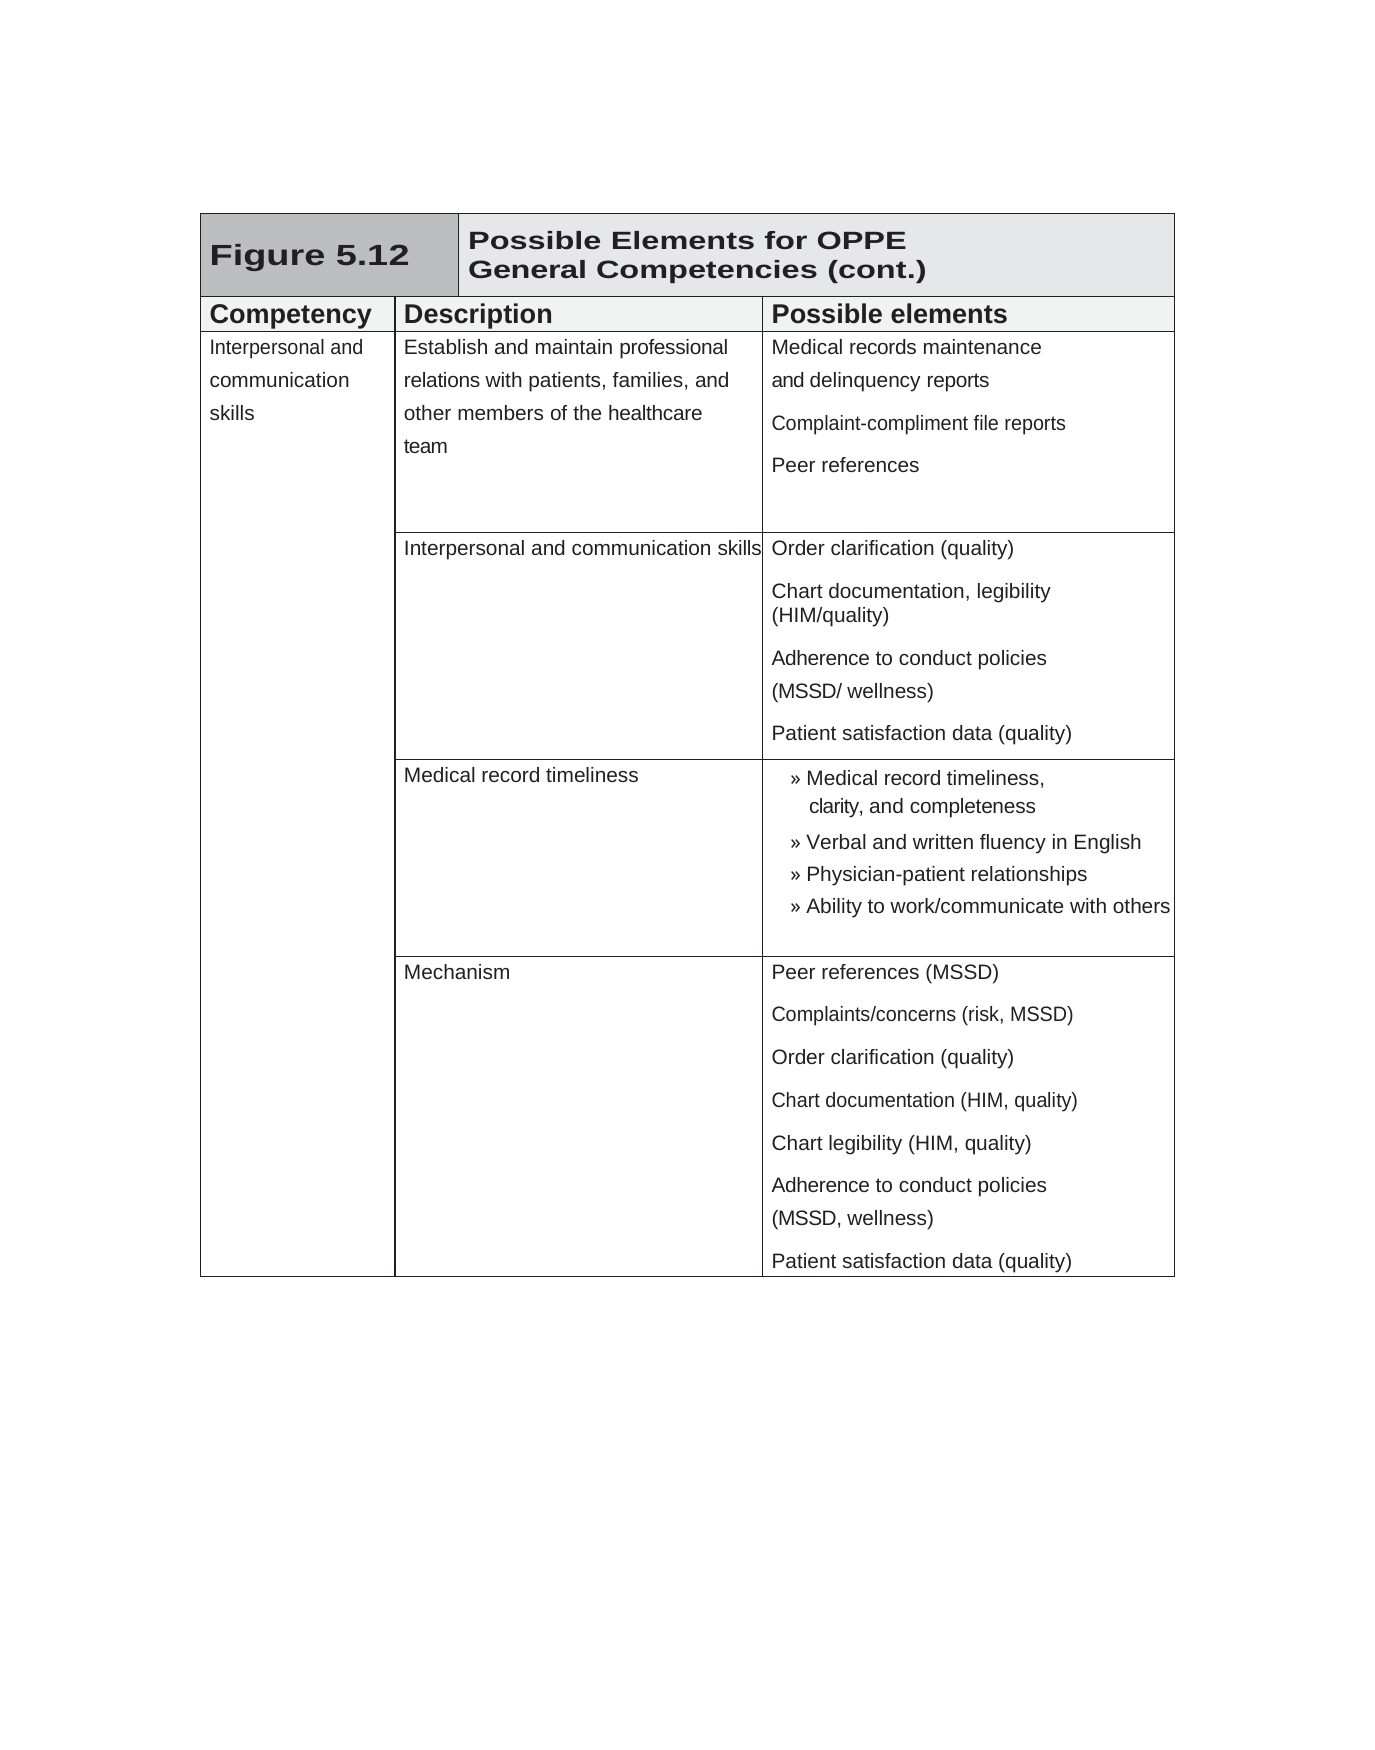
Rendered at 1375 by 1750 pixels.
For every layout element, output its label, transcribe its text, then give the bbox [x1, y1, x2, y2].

table_header Possible Elements for OPPE General Competencies (cont.) [459, 214, 1174, 296]
table_header Figure 5.12 [201, 214, 458, 296]
table_cell Order clarification (quality) Chart documentation, legibility (HIM/quality) Adherence to conduct policies (MSSD/ wellness) Patient satisfaction data (quality) [763, 533, 1174, 758]
table_cell Description [396, 297, 762, 331]
table_cell Establish and maintain professional relations with patients, families, and other members of the healthcare team [396, 332, 762, 532]
table_cell Competency [201, 297, 394, 331]
table_cell Peer references (MSSD) Complaints/concerns (risk, MSSD) Order clarification (quality) Chart documentation (HIM, quality) Chart legibility (HIM, quality) Adherence to conduct policies (MSSD, wellness) Patient satisfaction data (quality) [763, 957, 1174, 1276]
table_cell Medical record timeliness [396, 760, 762, 956]
table_cell Mechanism [396, 957, 762, 1276]
table_cell Possible elements [763, 297, 1174, 331]
table_cell » Medical record timeliness, clarity, and completeness » Verbal and written fluency in English » Physician-patient relationships » Ability to work/communicate with others [763, 760, 1174, 956]
table_cell Interpersonal and communication skills [201, 332, 394, 1276]
table_cell Interpersonal and communication skills [396, 533, 762, 758]
table_cell Medical records maintenance and delinquency reports Complaint-compliment file reports Peer references [763, 332, 1174, 532]
